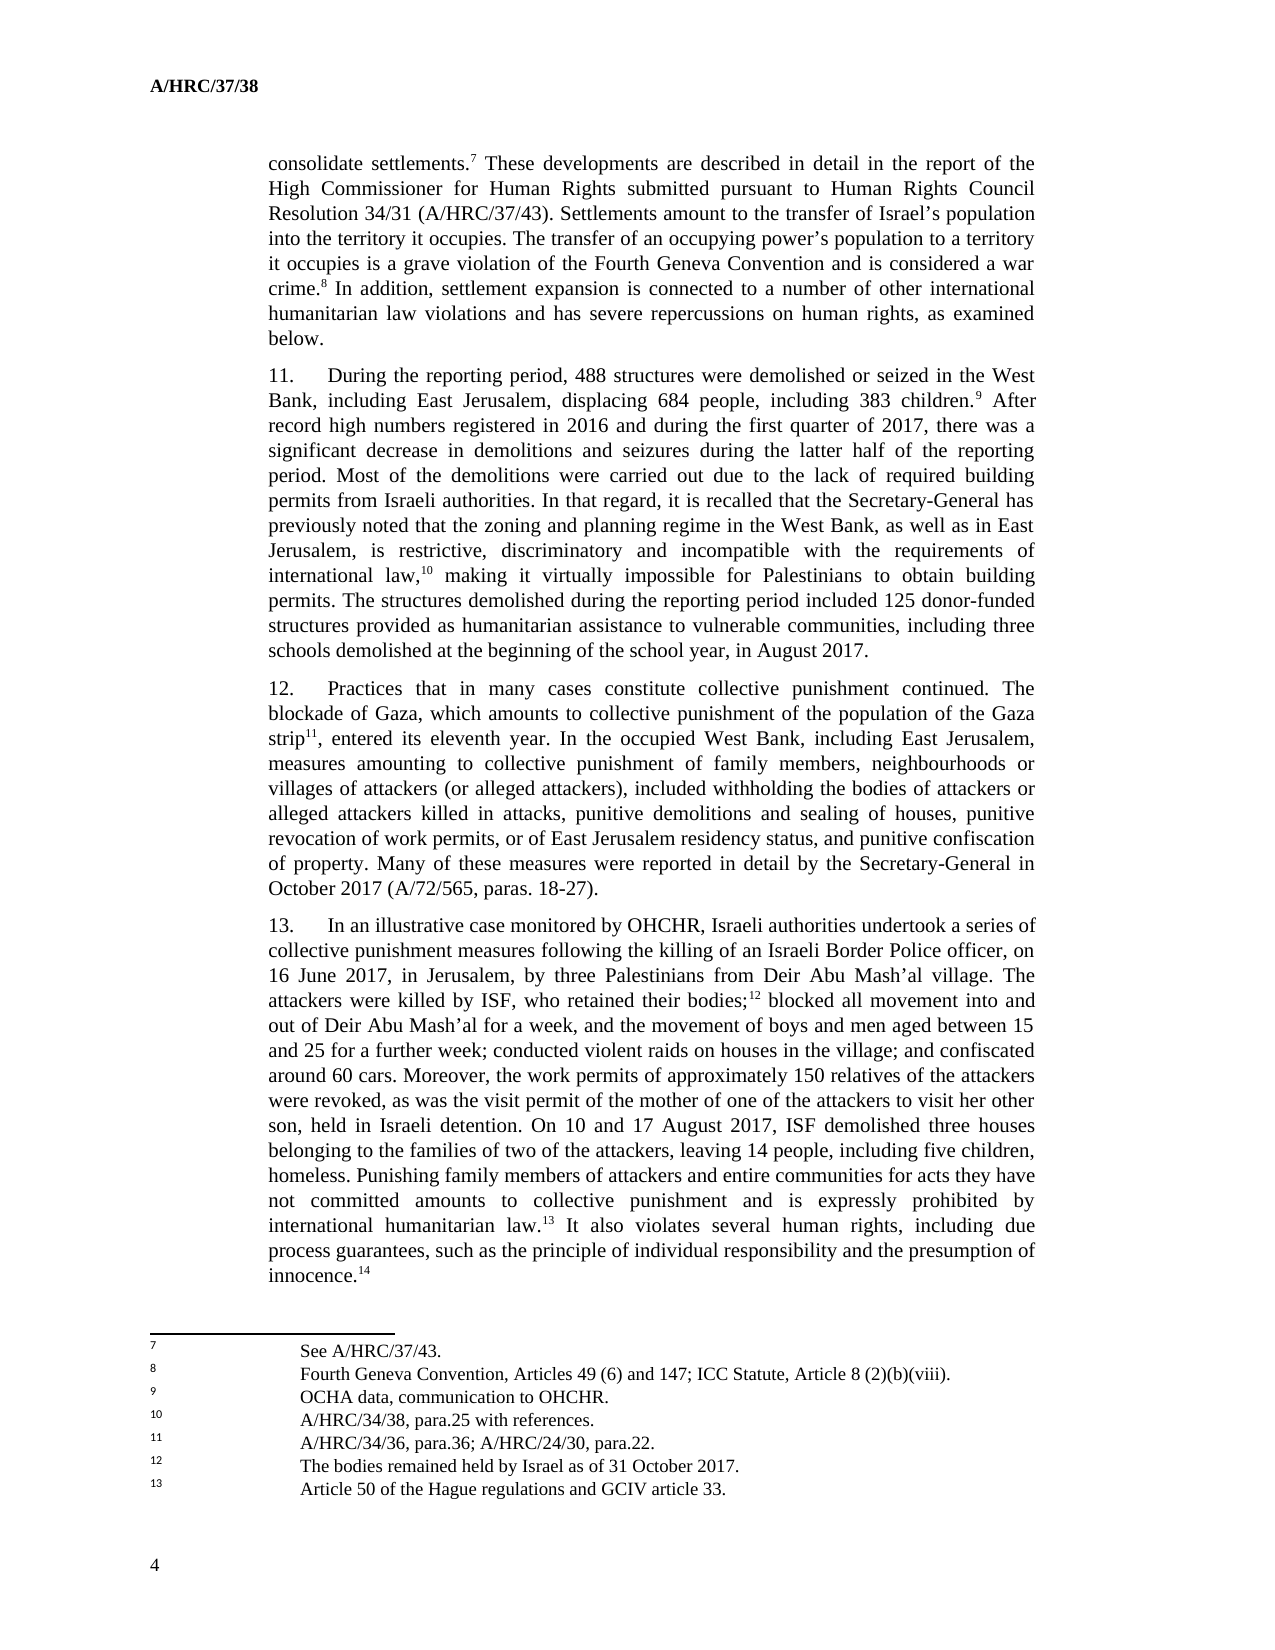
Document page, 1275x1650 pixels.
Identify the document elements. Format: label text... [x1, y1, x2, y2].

list In an illustrative case monitored by OHCHR, Israeli authorities undertook a series of collective punishment measures following the killing of an Israeli Border Police officer, on 16 June 2017, in Jerusalem, by three Palestinians from Deir Abu Mash’al village. The attackers were killed by ISF, who retained their bodies; blocked all movement into and out of Deir Abu Mash’al for a week, and the movement of boys and men aged between 15 and 25 for a further week; conducted violent raids on houses in the village; and confiscated around 60 cars. Moreover, the work permits of approximately 150 relatives of the attackers were revoked, as was the visit permit of the mother of one of the attackers to visit her other son, held in Israeli detention. On 10 and 17 August 2017, ISF demolished three houses belonging to the families of two of the attackers, leaving 14 people, including five children, homeless. Punishing family members of attackers and entire communities for acts they have not committed amounts to collective punishment and is expressly prohibited by international humanitarian law. It also violates several human rights, including due process guarantees, such as the principle of individual responsibility and the presumption of innocence. [268, 1162, 1036, 1287]
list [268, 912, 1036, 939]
list During the reporting period, 488 structures were demolished or seized in the West Bank, including East Jerusalem, displacing 684 people, including 383 children. After record high numbers registered in 2016 and during the first quarter of 2017, there was a significant decrease in demolitions and seizures during the latter half of the reporting period. Most of the demolitions were carried out due to the lack of required building permits from Israeli authorities. In that regard, it is recalled that the Secretary-General has previously noted that the zoning and planning regime in the West Bank, as well as in East Jerusalem, is restrictive, discriminatory and incompatible with the requirements of international law, making it virtually impossible for Palestinians to obtain building permits. The structures demolished during the reporting period included 125 donor-funded structures provided as humanitarian assistance to vulnerable communities, including three schools demolished at the beginning of the school year, in August 2017. [268, 362, 1036, 662]
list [268, 150, 1036, 350]
list Practices that in many cases constitute collective punishment continued. The blockade of Gaza, which amounts to collective punishment of the population of the Gaza strip, entered its eleventh year. In the occupied West Bank, including East Jerusalem, measures amounting to collective punishment of family members, neighbourhoods or villages of attackers (or alleged attackers), included withholding the bodies of attackers or alleged attackers killed in attacks, punitive demolitions and sealing of houses, punitive revocation of work permits, or of East Jerusalem residency status, and punitive confiscation of property. Many of these measures were reported in detail by the Secretary-General in October 2017 (A/72/565, paras. 18-27). [268, 675, 1036, 900]
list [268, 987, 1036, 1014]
